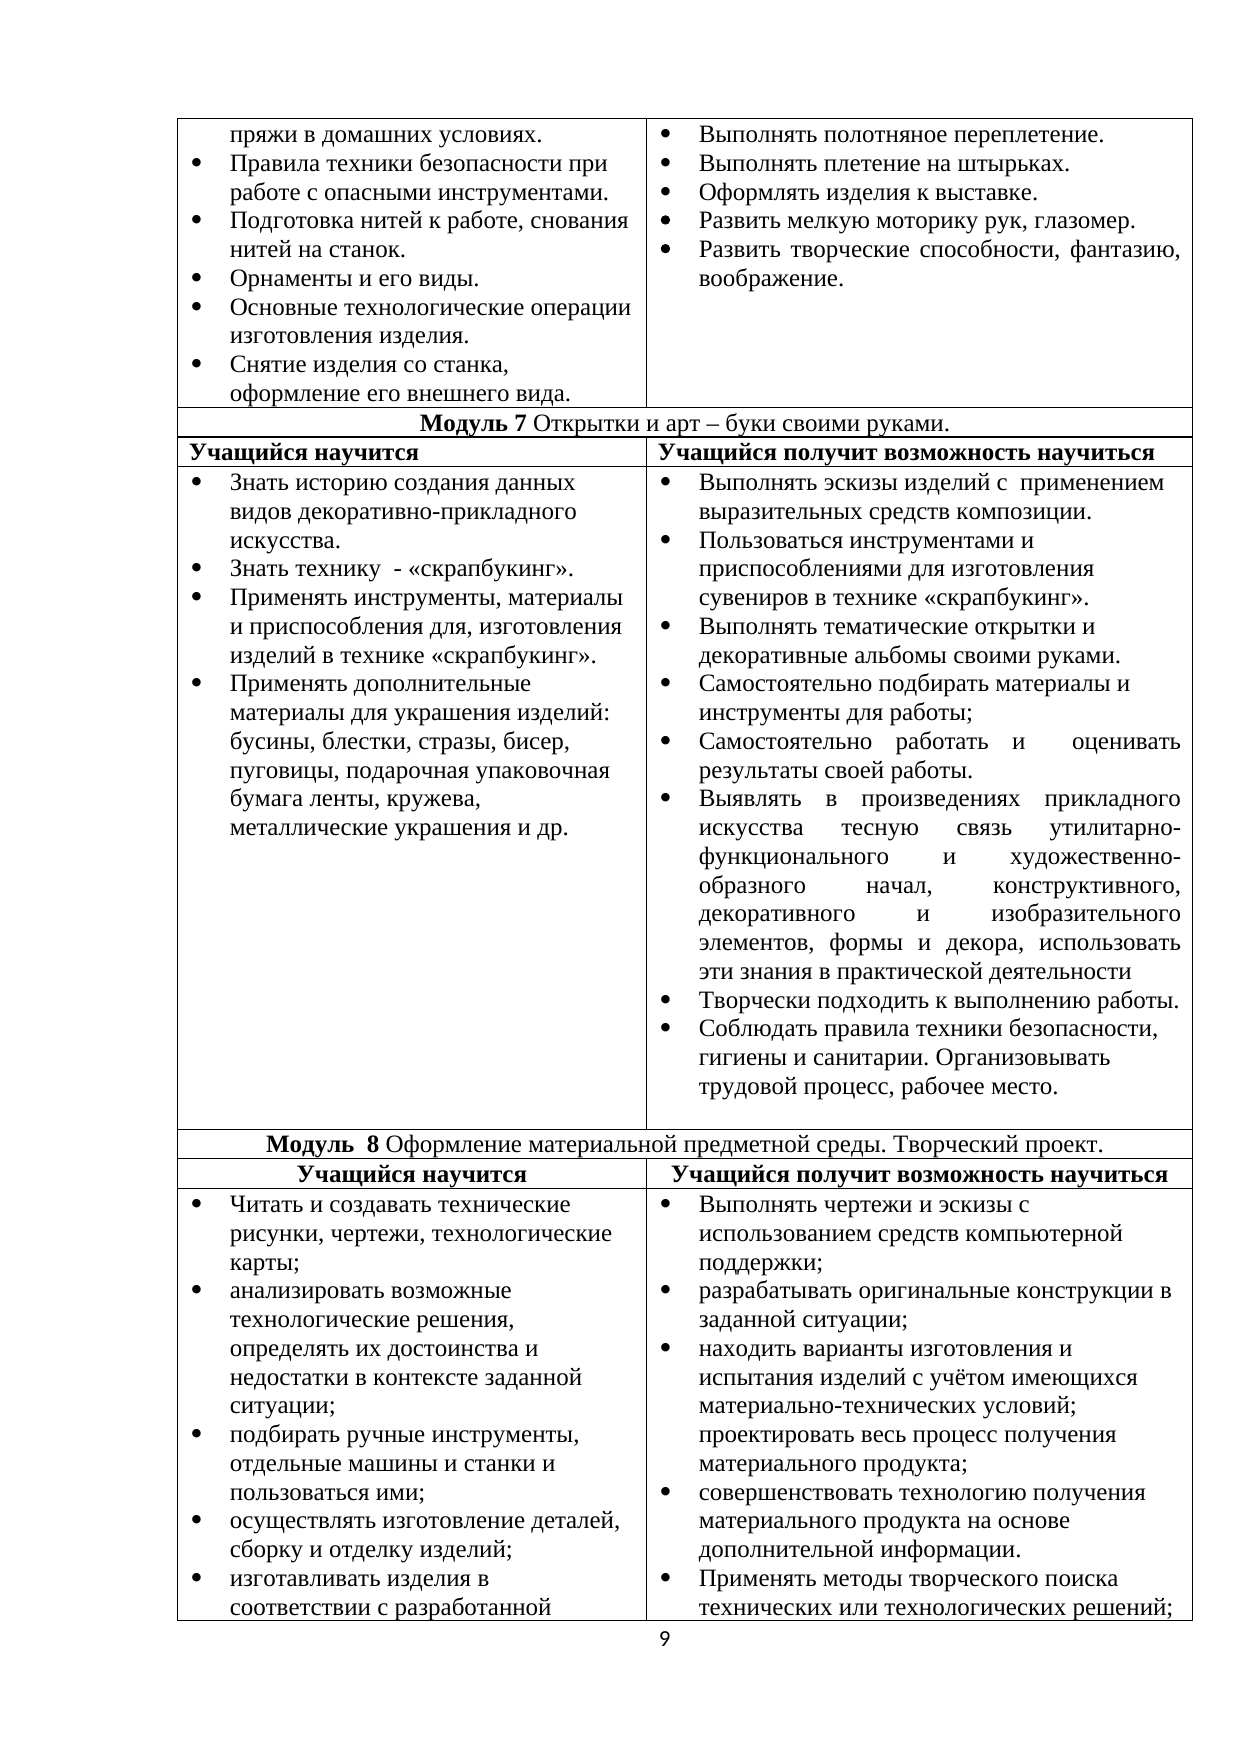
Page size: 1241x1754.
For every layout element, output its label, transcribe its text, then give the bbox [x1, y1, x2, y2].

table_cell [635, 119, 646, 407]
table_cell Учащийся получит возможность научиться [647, 438, 1192, 466]
table_cell Выполнять эскизы изделий с применением выразительных средств композиции. Пользоваться инструментами и приспособлениями для изготовления сувениров в технике «скрапбукинг». Выполнять тематические открытки и декоративные альбомы своими руками. Самостоятельно подбирать материалы и инструменты для работы; Самостоятельно работать и оценивать результаты своей работы. Выявлять в произведениях прикладного искусства тесную связь утилитарно-функционального и художественно-образного начал, конструктивного, декоративного и изобразительного элементов, формы и декора, использовать эти знания в практической деятельности Творчески подходить к выполнению работы. Соблюдать правила техники безопасности, гигиены и санитарии. Организовывать трудовой процесс, рабочее место. [647, 467, 1192, 1128]
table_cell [178, 1189, 646, 1620]
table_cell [647, 1189, 1192, 1620]
table_cell Учащийся научится [178, 1159, 646, 1188]
table_cell Знать историю создания данных видов декоративно-прикладного искусства. Знать технику - «скрапбукинг». Применять инструменты, материалы и приспособления для, изготовления изделий в технике «скрапбукинг». Применять дополнительные материалы для украшения изделий: бусины, блестки, стразы, бисер, пуговицы, подарочная упаковочная бумага ленты, кружева, металлические украшения и др. [178, 467, 646, 1128]
table_cell Модуль 7 Открытки и арт – буки своими руками. [178, 408, 1192, 436]
table_cell Модуль 8 Оформление материальной предметной среды. Творческий проект. [178, 1130, 1192, 1158]
table_cell Учащийся научится [178, 438, 646, 466]
table_cell Учащийся получит возможность научиться [647, 1159, 1192, 1188]
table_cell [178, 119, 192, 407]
